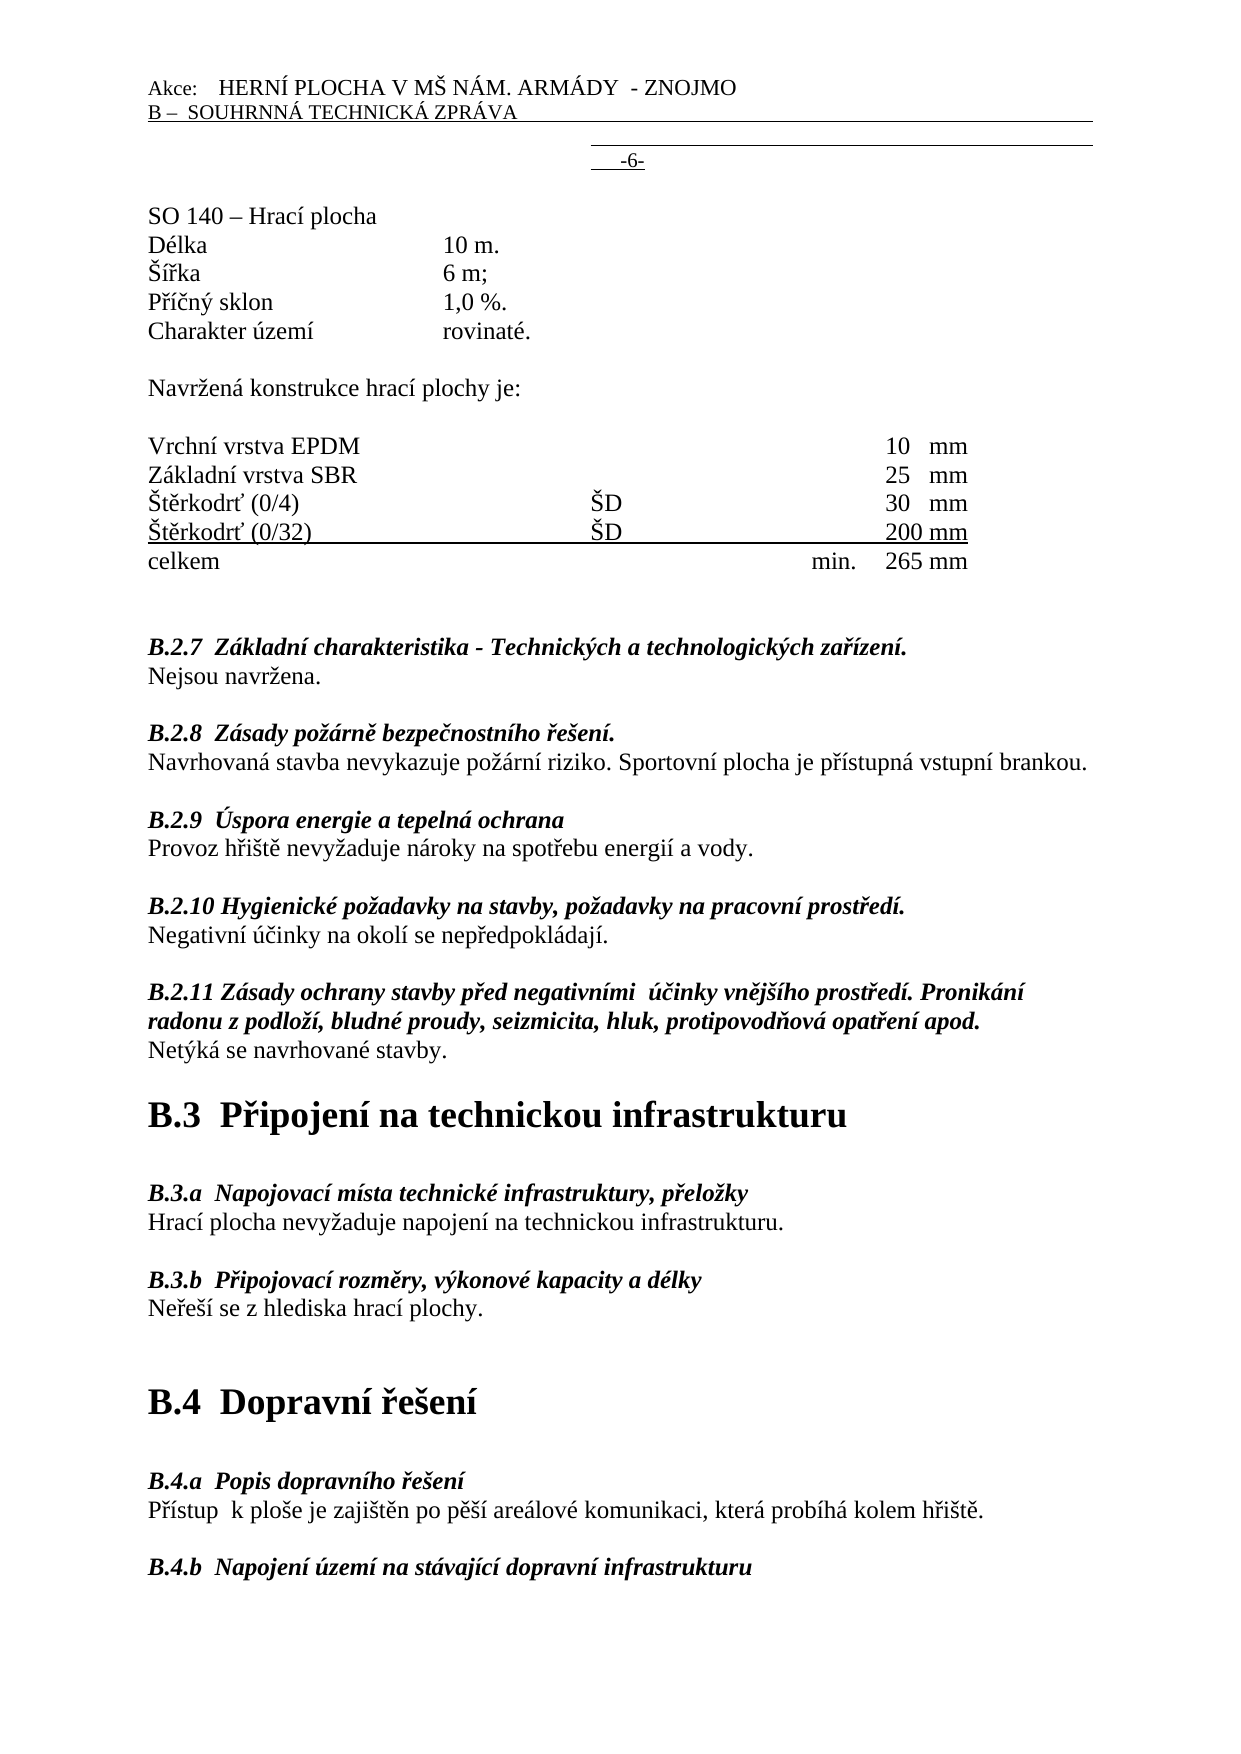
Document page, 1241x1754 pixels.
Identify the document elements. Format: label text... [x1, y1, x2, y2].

text Charakter území rovinaté. [148, 316, 1093, 345]
text Šířka 6 m; [148, 258, 1093, 287]
text Neřeší se z hlediska hrací plochy. [148, 1293, 1093, 1322]
text B.2.9 Úspora energie a tepelná ochrana [148, 805, 1093, 833]
list Štěrkodrť (0/32) ŠD 200 mm [148, 517, 1093, 546]
text Délka 10 m. [148, 230, 1093, 258]
text B.2.7 Základní charakteristika - Technických a technologických zařízení. [148, 632, 1093, 661]
text Příčný sklon 1,0 %. [148, 287, 1093, 316]
text Nejsou navržena. [148, 661, 1093, 690]
list Štěrkodrť (0/4) ŠD 30 mm [148, 488, 1093, 517]
text B.4.a Popis dopravního řešení [148, 1466, 1093, 1495]
text B.3 Připojení na technickou infrastrukturu [148, 1092, 1093, 1135]
text Hrací plocha nevyžaduje napojení na technickou infrastrukturu. [148, 1207, 1093, 1236]
text B.3.a Napojovací místa technické infrastruktury, přeložky [148, 1178, 1093, 1207]
list Základní vrstva SBR 25 mm [148, 460, 1093, 488]
text B.2.11 Zásady ochrany stavby před negativními účinky vnějšího prostředí. Pronikání radonu z podloží, bludné proudy, seizmicita, hluk, protipovodňová opatření apod. [148, 977, 1093, 1035]
text Navrhovaná stavba nevykazuje požární riziko. Sportovní plocha je přístupná vstupní brankou. [148, 747, 1093, 776]
list celkem min. 265 mm [148, 546, 1093, 575]
text Negativní účinky na okolí se nepředpokládají. [148, 920, 1093, 948]
text Provoz hřiště nevyžaduje nároky na spotřebu energií a vody. [148, 833, 1093, 862]
text B.3.b Připojovací rozměry, výkonové kapacity a délky [148, 1265, 1093, 1293]
list Navržená konstrukce hrací plochy je: [148, 373, 1093, 402]
text Netýká se navrhované stavby. [148, 1035, 1093, 1063]
text SO 140 – Hrací plocha [148, 201, 1093, 230]
text Přístup k ploše je zajištěn po pěší areálové komunikaci, která probíhá kolem hřiště. [148, 1495, 1093, 1523]
text B.2.10 Hygienické požadavky na stavby, požadavky na pracovní prostředí. [148, 891, 1093, 920]
list Vrchní vrstva EPDM 10 mm [148, 431, 1093, 460]
text B.4 Dopravní řešení [148, 1380, 1093, 1423]
text B.4.b Napojení území na stávající dopravní infrastrukturu [148, 1552, 1093, 1581]
text B.2.8 Zásady požárně bezpečnostního řešení. [148, 718, 1093, 747]
